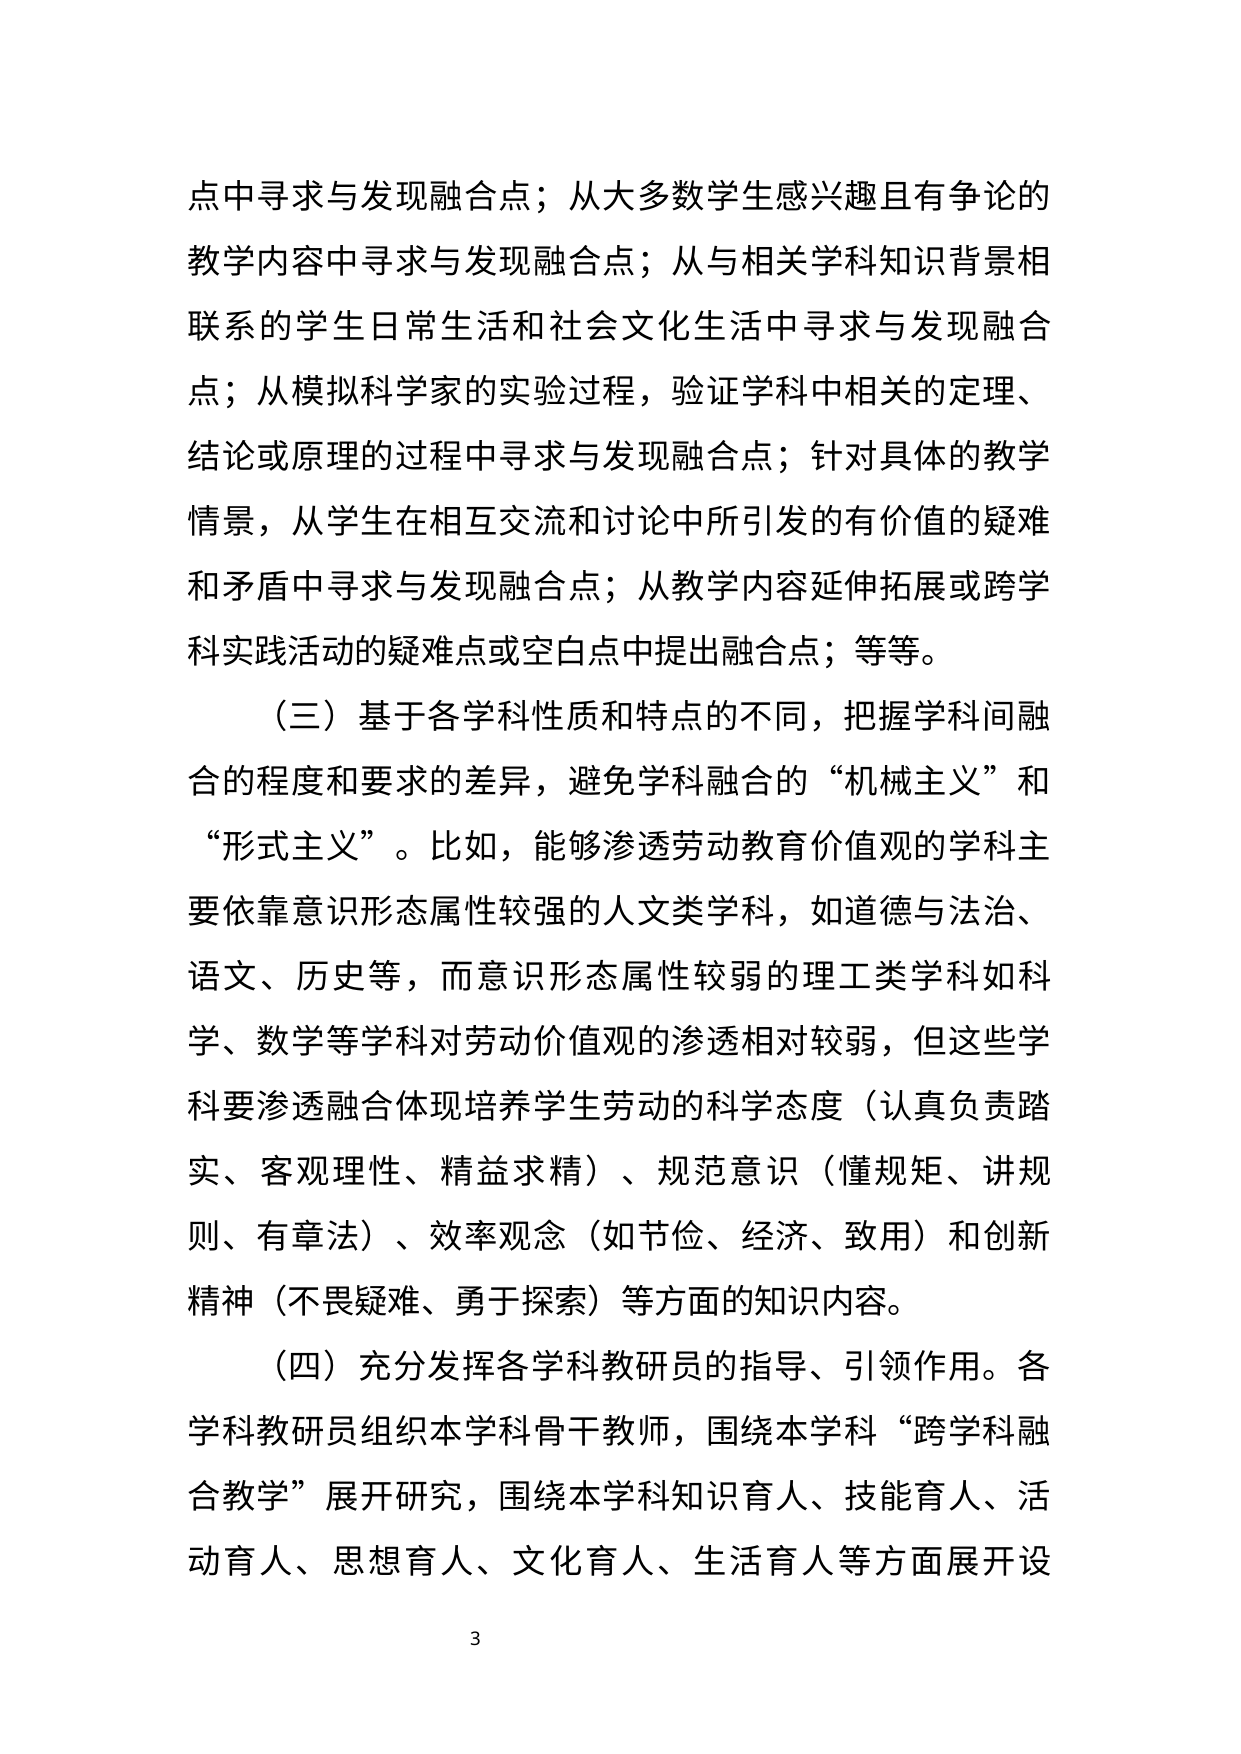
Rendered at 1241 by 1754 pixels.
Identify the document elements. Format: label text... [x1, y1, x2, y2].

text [187, 1332, 1053, 1592]
text （三）基于各学科性质和特点的不同，把握学科间融合的程度和要求的差异，避免学科融合的“机械主义”和“形式主义”。比如，能够渗透劳动教育价值观的学科主要依靠意识形态属性较强的人文类学科，如道德与法治、语文、历史等，而意识形态属性较弱的理工类学科如科学、数学等学科对劳动价值观的渗透相对较弱，但这些学科要渗透融合体现培养学生劳动的科学态度（认真负责踏实、客观理性、精益求精）、规范意识（懂规矩、讲规则、有章法）、效率观念（如节俭、经济、致用）和创新精神（不畏疑难、勇于探索）等方面的知识内容。 [187, 682, 1053, 1332]
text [187, 162, 1053, 682]
